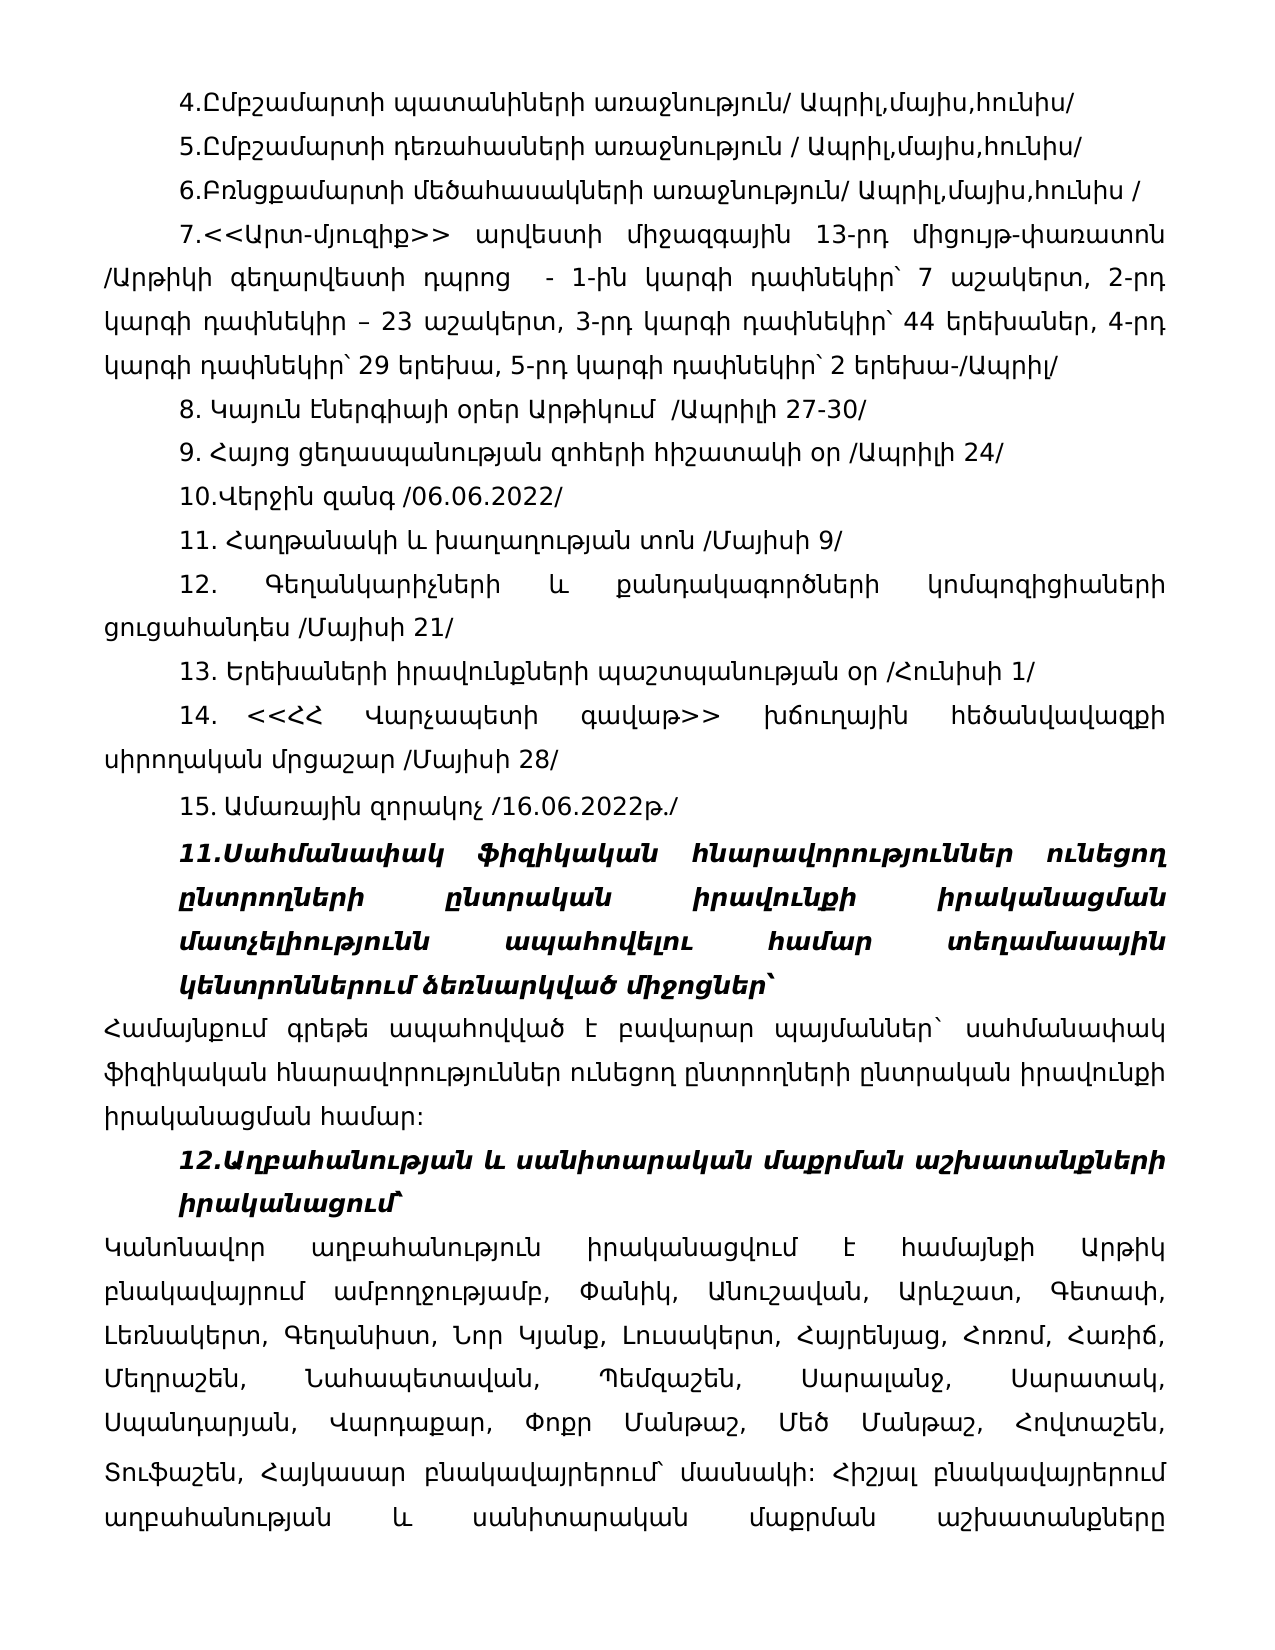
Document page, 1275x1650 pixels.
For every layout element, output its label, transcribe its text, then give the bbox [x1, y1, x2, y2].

text 15. Ամառային զորակոչ /16.06.2022թ./ [103, 789, 1167, 823]
text 11.Սահմանափակ ֆիզիկական հնարավորություններ ունեցող ընտրողների ընտրական իրավունքի իրականացման մատչելիությունն ապահովելու համար տեղամասային կենտրոններում ձեռնարկված միջոցներ՝ [178, 840, 1167, 1000]
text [103, 1233, 1167, 1532]
text 13. Երեխաների իրավունքների պաշտպանության օր /Հունիսի 1/ [103, 657, 1167, 687]
text 5.Ըմբշամարտի դեռահասների առաջնություն / Ապրիլ,մայիս,հունիս/ [103, 132, 1167, 162]
text 11. Հաղթանակի և խաղաղության տոն /Մայիսի 9/ [103, 526, 1167, 555]
text Համայնքում գրեթե ապահովված է բավարար պայմաններ` սահմանափակ ֆիզիկական հնարավորություններ ունեցող ընտրողների ընտրական իրավունքի իրականացման համար: [103, 1015, 1167, 1131]
text 12. Գեղանկարիչների և քանդակագործների կոմպոզիցիաների ցուցահանդես /Մայիսի 21/ [103, 570, 1167, 643]
text 9. Հայոց ցեղասպանության զոհերի հիշատակի օր /Ապրիլի 24/ [103, 439, 1167, 468]
text 6.Բռնցքամարտի մեծահասակների առաջնություն/ Ապրիլ,մայիս,հունիս / [103, 176, 1167, 205]
text 10.Վերջին զանգ /06.06.2022/ [103, 482, 1167, 512]
text 8. Կայուն էներգիայի օրեր Արթիկում /Ապրիլի 27-30/ [103, 395, 1167, 424]
text 12.Աղբահանության և սանիտարական մաքրման աշխատանքների իրականացում՝ [178, 1146, 1167, 1219]
text 7.<<Արտ-մյուզիք>> արվեստի միջազգային 13-րդ միցույթ-փառատոն /Արթիկի գեղարվեստի դպրոց - 1-ին կարգի դափնեկիր՝ 7 աշակերտ, 2-րդ կարգի դափնեկիր – 23 աշակերտ, 3-րդ կարգի դափնեկիր՝ 44 երեխաներ, 4-րդ կարգի դափնեկիր՝ 29 երեխա, 5-րդ կարգի դափնեկիր՝ 2 երեխա-/Ապրիլ/ [103, 220, 1167, 380]
text 14. <<ՀՀ Վարչապետի գավաթ>> խճուղային հեծանվավազքի սիրողական մրցաշար /Մայիսի 28/ [103, 701, 1167, 774]
text 4.Ըմբշամարտի պատանիների առաջնություն/ Ապրիլ,մայիս,հունիս/ [103, 89, 1167, 118]
